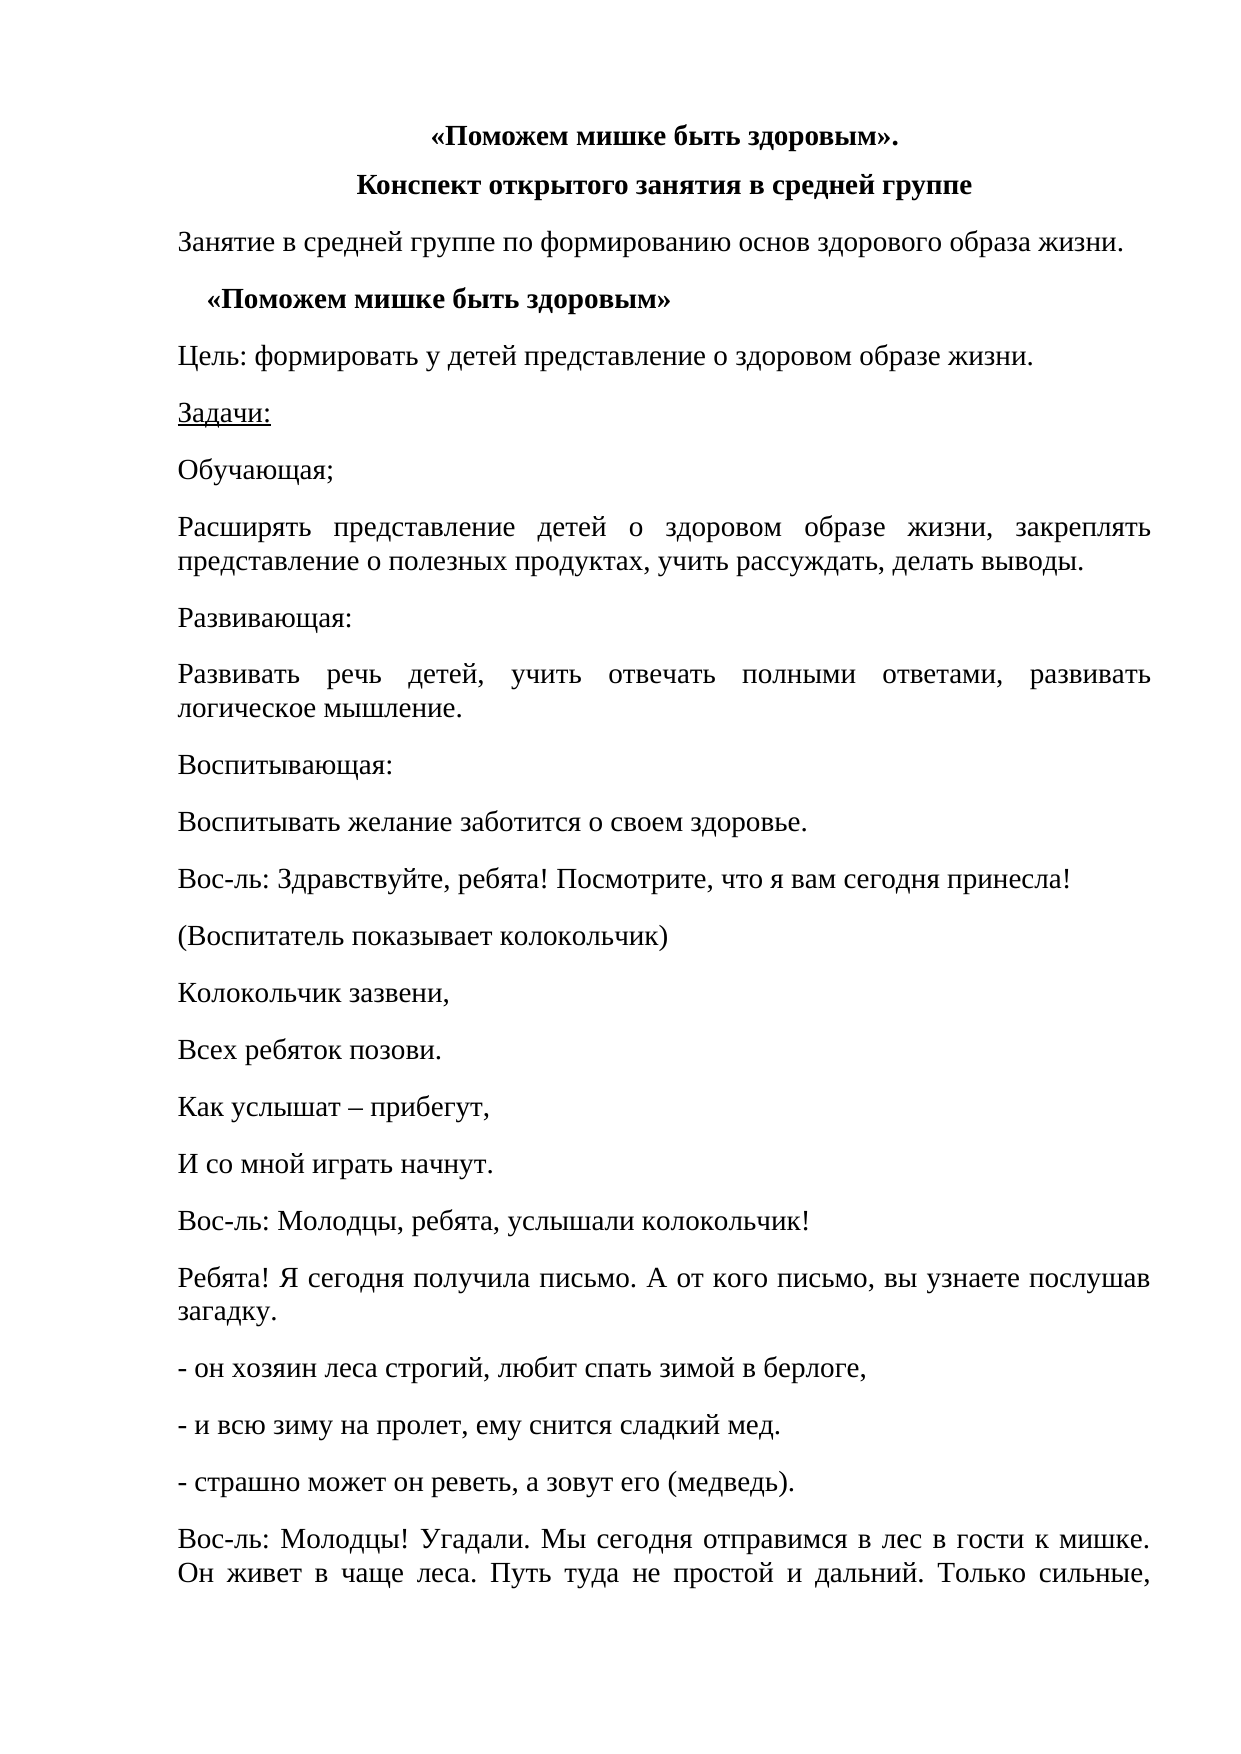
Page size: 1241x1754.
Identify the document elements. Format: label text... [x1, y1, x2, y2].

text «Поможем мишке быть здоровым» [177, 281, 1152, 315]
text Всех ребяток позови. [177, 1032, 1152, 1066]
text Развивать речь детей, учить отвечать полными ответами, развивать логическое мышление. [177, 657, 1152, 724]
text «Поможем мишке быть здоровым». [177, 118, 1152, 152]
text Колокольчик зазвени, [177, 975, 1152, 1009]
text - страшно может он реветь, а зовут его (медведь). [177, 1464, 1152, 1498]
text (Воспитатель показывает колокольчик) [177, 918, 1152, 952]
text - и всю зиму на пролет, ему снится сладкий мед. [177, 1407, 1152, 1441]
text Занятие в средней группе по формированию основ здорового образа жизни. [177, 224, 1152, 258]
text - он хозяин леса строгий, любит спать зимой в берлоге, [177, 1351, 1152, 1384]
text Задачи: [177, 395, 1152, 429]
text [177, 1521, 1152, 1588]
text Вос-ль: Здравствуйте, ребята! Посмотрите, что я вам сегодня принесла! [177, 861, 1152, 895]
text И со мной играть начнут. [177, 1146, 1152, 1179]
text Цель: формировать у детей представление о здоровом образе жизни. [177, 338, 1152, 372]
text Развивающая: [177, 600, 1152, 633]
text Воспитывать желание заботится о своем здоровье. [177, 804, 1152, 838]
text Воспитывающая: [177, 747, 1152, 781]
text Как услышат – прибегут, [177, 1089, 1152, 1123]
text Вос-ль: Молодцы, ребята, услышали колокольчик! [177, 1203, 1152, 1237]
text Обучающая; [177, 452, 1152, 486]
text Конспект открытого занятия в средней группе [177, 167, 1152, 201]
text Ребята! Я сегодня получила письмо. А от кого письмо, вы узнаете послушав загадку. [177, 1260, 1152, 1327]
text Расширять представление детей о здоровом образе жизни, закреплять представление о полезных продуктах, учить рассуждать, делать выводы. [177, 509, 1152, 576]
